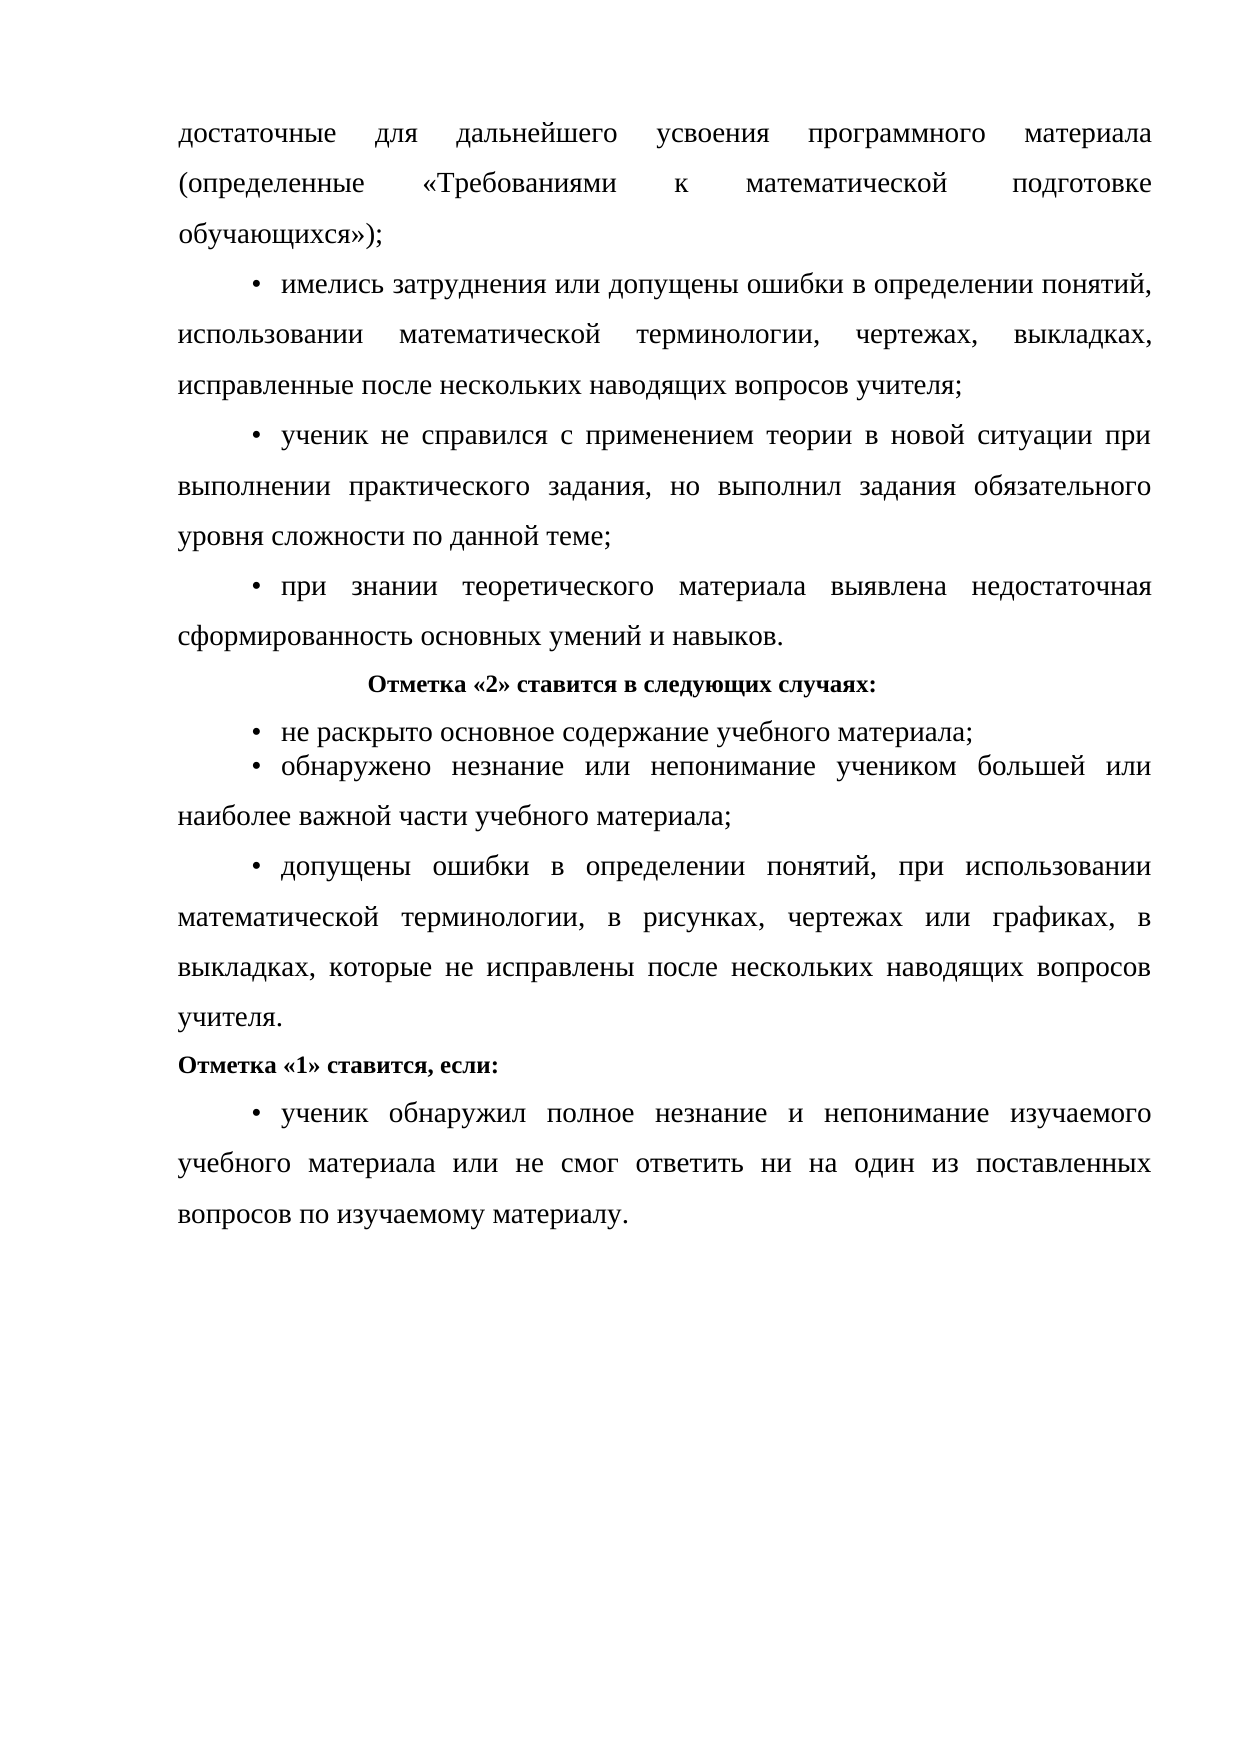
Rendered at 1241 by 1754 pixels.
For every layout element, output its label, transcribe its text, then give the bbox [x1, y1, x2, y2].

list обнаружено незнание или непонимание учеником большей или наиболее важной части учебного материала; [177, 748, 1151, 832]
list при знании теоретического материала выявлена недостаточная сформированность основных умений и навыков. [177, 568, 1152, 652]
text Отметка «2» ставится в следующих случаях: [367, 669, 1163, 698]
list не раскрыто основное содержание учебного материала; [251, 714, 1163, 748]
list ученик не справился с применением теории в новой ситуации при выполнении практического задания, но выполнил задания обязательного уровня сложности по данной теме; [177, 417, 1151, 551]
list допущены ошибки в определении понятий, при использовании математической терминологии, в рисунках, чертежах или графиках, в выкладках, которые не исправлены после нескольких наводящих вопросов учителя. [177, 848, 1151, 1033]
text достаточные для дальнейшего усвоения программного материала (определенные «Требованиями к математической подготовке обучающихся»); [178, 115, 1152, 249]
list ученик обнаружил полное незнание и непонимание изучаемого учебного материала или не смог ответить ни на один из поставленных вопросов по изучаемому материалу. [177, 1095, 1152, 1229]
list имелись затруднения или допущены ошибки в определении понятий, использовании математической терминологии, чертежах, выкладках, исправленные после нескольких наводящих вопросов учителя; [177, 266, 1152, 401]
text Отметка «1» ставится, если: [178, 1050, 1163, 1079]
